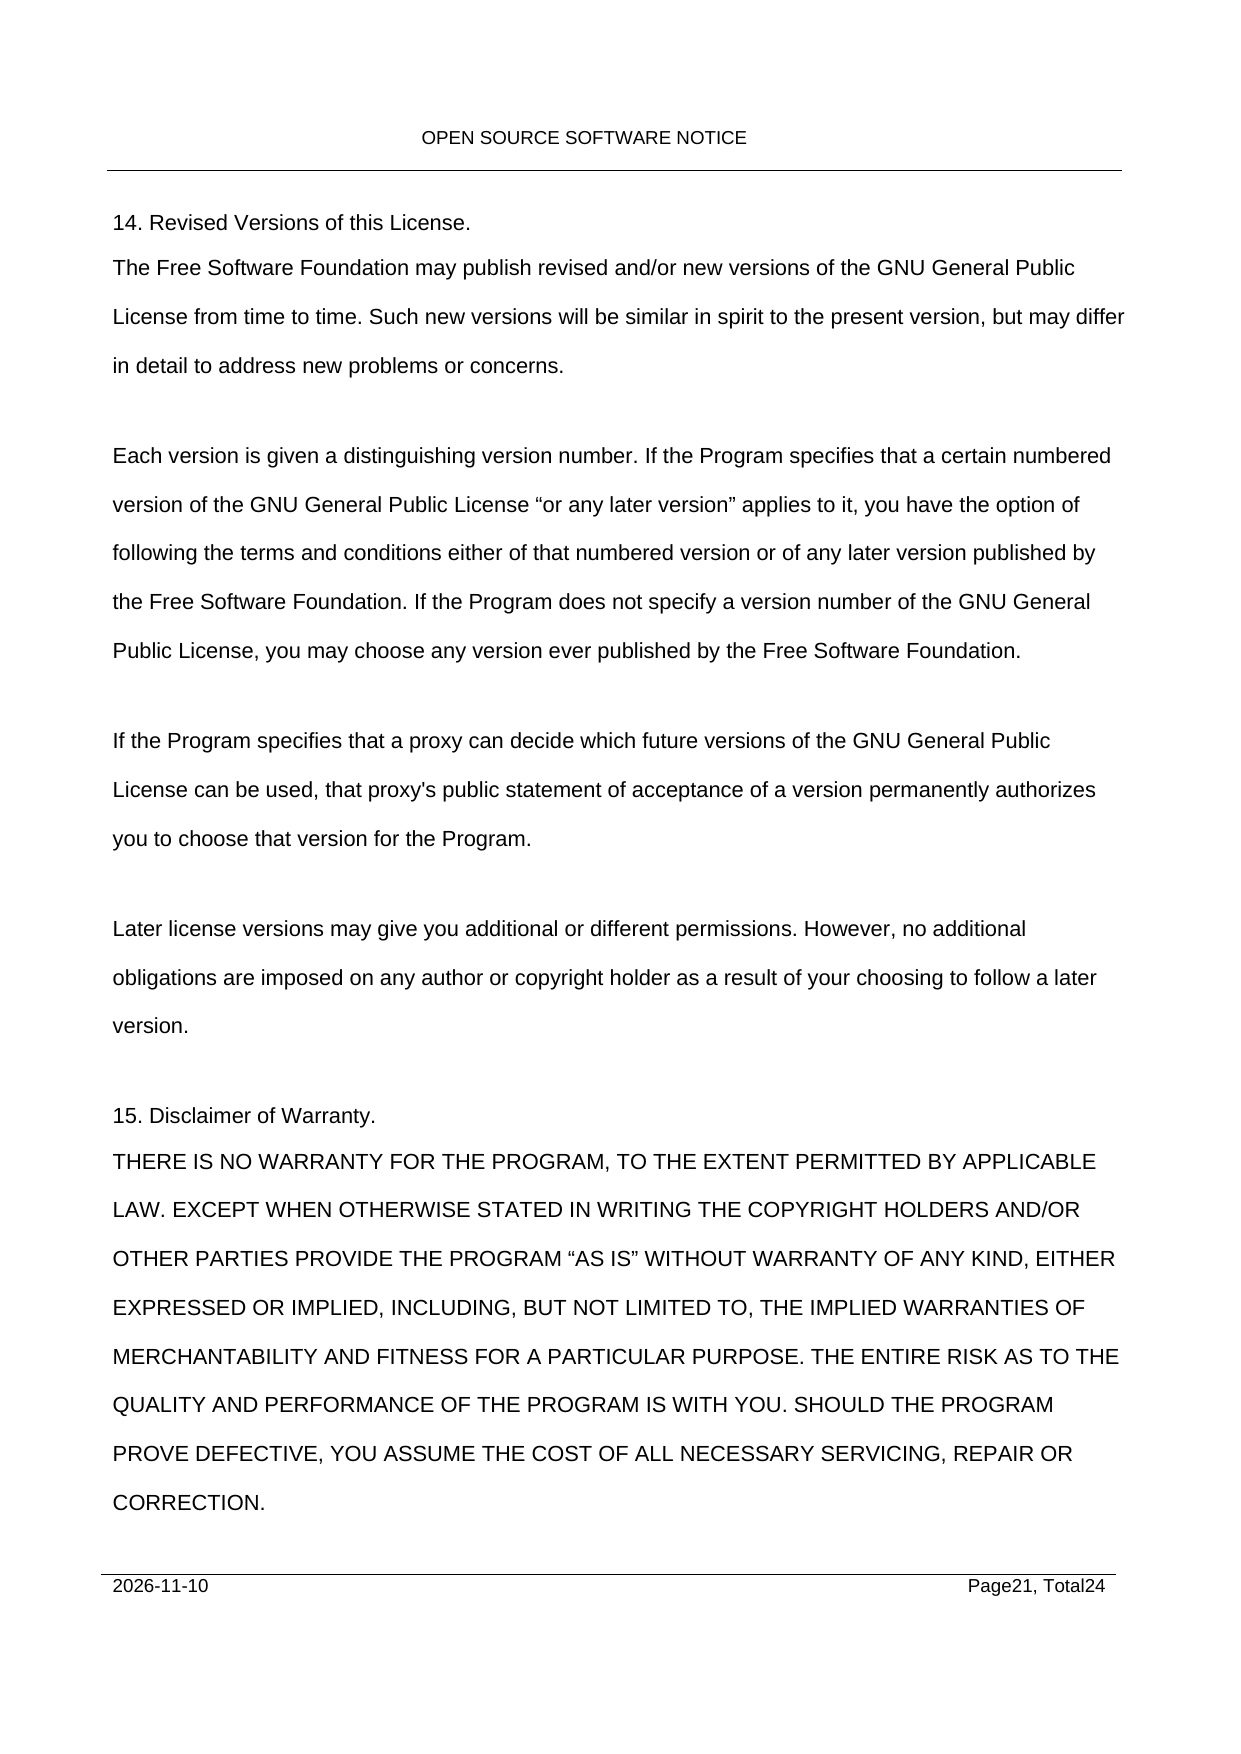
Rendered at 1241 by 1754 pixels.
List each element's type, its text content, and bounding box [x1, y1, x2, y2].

text Each version is given a distinguishing version number. If the Program specifies that a certain numbered version of the GNU General Public License “or any later version” applies to it, you have the option of following the terms and conditions either of that numbered version or of any later version published by the Free Software Foundation. If the Program does not specify a version number of the GNU General Public License, you may choose any version ever published by the Free Software Foundation. [112, 439, 1128, 667]
text The Free Software Foundation may publish revised and/or new versions of the GNU General Public License from time to time. Such new versions will be similar in spirit to the present version, but may differ in detail to address new problems or concerns. [112, 251, 1128, 381]
text 15. Disclaimer of Warranty. [112, 1100, 1128, 1132]
text Later license versions may give you additional or different permissions. However, no additional obligations are imposed on any author or copyright holder as a result of your choosing to follow a later version. [112, 912, 1128, 1042]
text 14. Revised Versions of this License. [112, 206, 1128, 239]
text If the Program specifies that a proxy can decide which future versions of the GNU General Public License can be used, that proxy's public statement of acceptance of a version permanently authorizes you to choose that version for the Program. [112, 724, 1128, 854]
text THERE IS NO WARRANTY FOR THE PROGRAM, TO THE EXTENT PERMITTED BY APPLICABLE LAW. EXCEPT WHEN OTHERWISE STATED IN WRITING THE COPYRIGHT HOLDERS AND/OR OTHER PARTIES PROVIDE THE PROGRAM “AS IS” WITHOUT WARRANTY OF ANY KIND, EITHER EXPRESSED OR IMPLIED, INCLUDING, BUT NOT LIMITED TO, THE IMPLIED WARRANTIES OF MERCHANTABILITY AND FITNESS FOR A PARTICULAR PURPOSE. THE ENTIRE RISK AS TO THE QUALITY AND PERFORMANCE OF THE PROGRAM IS WITH YOU. SHOULD THE PROGRAM PROVE DEFECTIVE, YOU ASSUME THE COST OF ALL NECESSARY SERVICING, REPAIR OR CORRECTION. [112, 1145, 1128, 1519]
